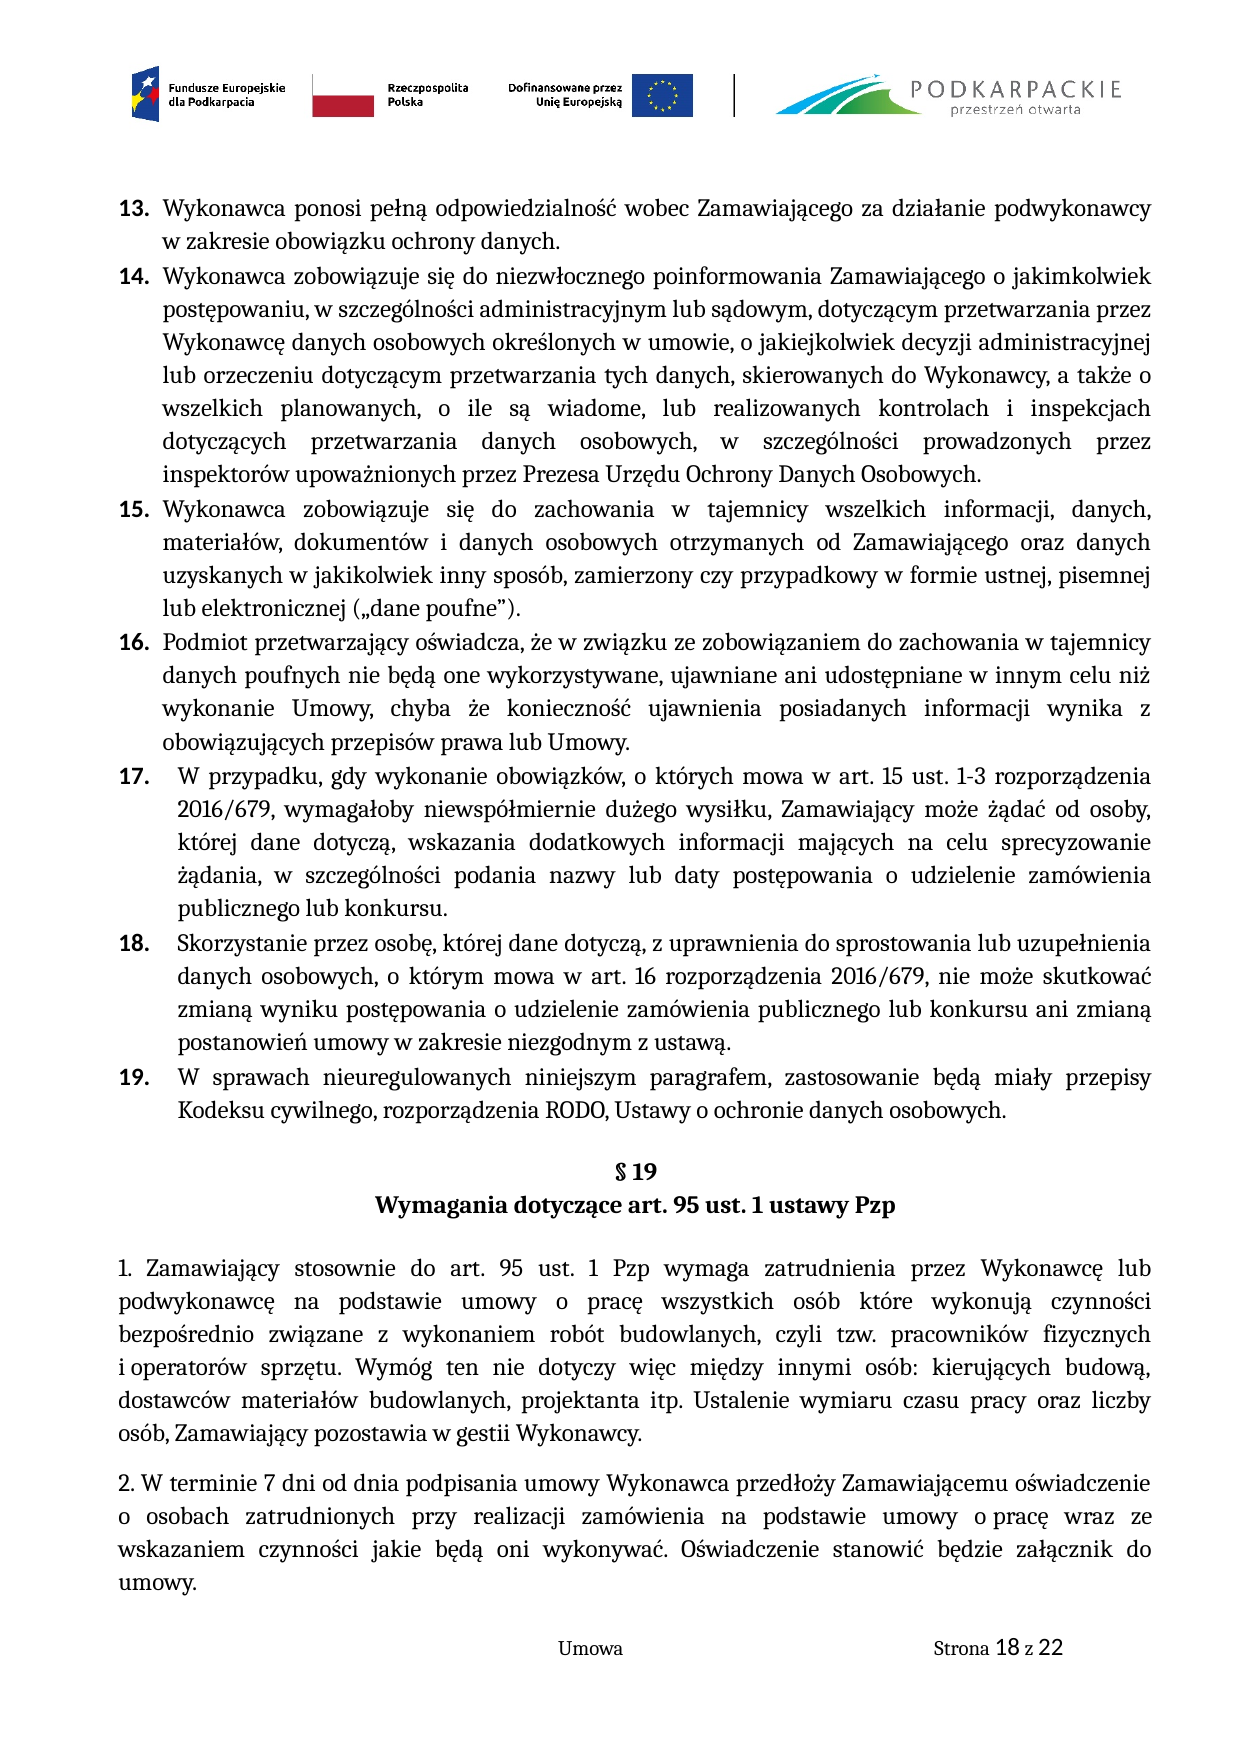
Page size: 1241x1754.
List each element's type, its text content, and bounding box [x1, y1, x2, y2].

list Wykonawca zobowiązuje się do zachowania w tajemnicy wszelkich informacji, danych, materiałów, dokumentów i danych osobowych otrzymanych od Zamawiającego oraz danych uzyskanych w jakikolwiek inny sposób, zamierzony czy przypadkowy w formie ustnej, pisemnej lub elektronicznej („dane poufne”). [118, 493, 1152, 622]
list Wykonawca ponosi pełną odpowiedzialność wobec Zamawiającego za działanie podwykonawcy w zakresie obowiązku ochrony danych. [118, 192, 1152, 256]
list Skorzystanie przez osobę, której dane dotyczą, z uprawnienia do sprostowania lub uzupełnienia danych osobowych, o którym mowa w art. 16 rozporządzenia 2016/679, nie może skutkować zmianą wyniku postępowania o udzielenie zamówienia publicznego lub konkursu ani zmianą postanowień umowy w zakresie niezgodnym z ustawą. [118, 927, 1152, 1057]
list Wykonawca zobowiązuje się do niezwłocznego poinformowania Zamawiającego o jakimkolwiek postępowaniu, w szczególności administracyjnym lub sądowym, dotyczącym przetwarzania przez Wykonawcę danych osobowych określonych w umowie, o jakiejkolwiek decyzji administracyjnej lub orzeczeniu dotyczącym przetwarzania tych danych, skierowanych do Wykonawcy, a także o wszelkich planowanych, o ile są wiadome, lub realizowanych kontrolach i inspekcjach dotyczących przetwarzania danych osobowych, w szczególności prowadzonych przez inspektorów upoważnionych przez Prezesa Urzędu Ochrony Danych Osobowych. [118, 260, 1152, 488]
text 2. W terminie 7 dni od dnia podpisania umowy Wykonawca przedłoży Zamawiającemu oświadczenie o osobach zatrudnionych przy realizacji zamówienia na podstawie umowy o pracę wraz ze wskazaniem czynności jakie będą oni wykonywać. Oświadczenie stanowić będzie załącznik do umowy. [118, 1469, 1152, 1597]
text § 19 [118, 1158, 1152, 1186]
list W sprawach nieuregulowanych niniejszym paragrafem, zastosowanie będą miały przepisy Kodeksu cywilnego, rozporządzenia RODO, Ustawy o ochronie danych osobowych. [118, 1061, 1152, 1125]
list Podmiot przetwarzający oświadcza, że w związku ze zobowiązaniem do zachowania w tajemnicy danych poufnych nie będą one wykorzystywane, ujawniane ani udostępniane w innym celu niż wykonanie Umowy, chyba że konieczność ujawnienia posiadanych informacji wynika z obowiązujących przepisów prawa lub Umowy. [118, 627, 1152, 756]
list W przypadku, gdy wykonanie obowiązków, o których mowa w art. 15 ust. 1-3 rozporządzenia 2016/679, wymagałoby niewspółmiernie dużego wysiłku, Zamawiający może żądać od osoby, której dane dotyczą, wskazania dodatkowych informacji mających na celu sprecyzowanie żądania, w szczególności podania nazwy lub daty postępowania o udzielenie zamówienia publicznego lub konkursu. [118, 760, 1152, 923]
text 1. Zamawiający stosownie do art. 95 ust. 1 Pzp wymaga zatrudnienia przez Wykonawcę lub podwykonawcę na podstawie umowy o pracę wszystkich osób które wykonują czynności bezpośrednio związane z wykonaniem robót budowlanych, czyli tzw. pracowników fizycznych i operatorów sprzętu. Wymóg ten nie dotyczy więc między innymi osób: kierujących budową, dostawców materiałów budowlanych, projektanta itp. Ustalenie wymiaru czasu pracy oraz liczby osób, Zamawiający pozostawia w gestii Wykonawcy. [118, 1254, 1152, 1448]
text Wymagania dotyczące art. 95 ust. 1 ustawy Pzp [118, 1191, 1152, 1219]
picture [118, 52, 1134, 136]
